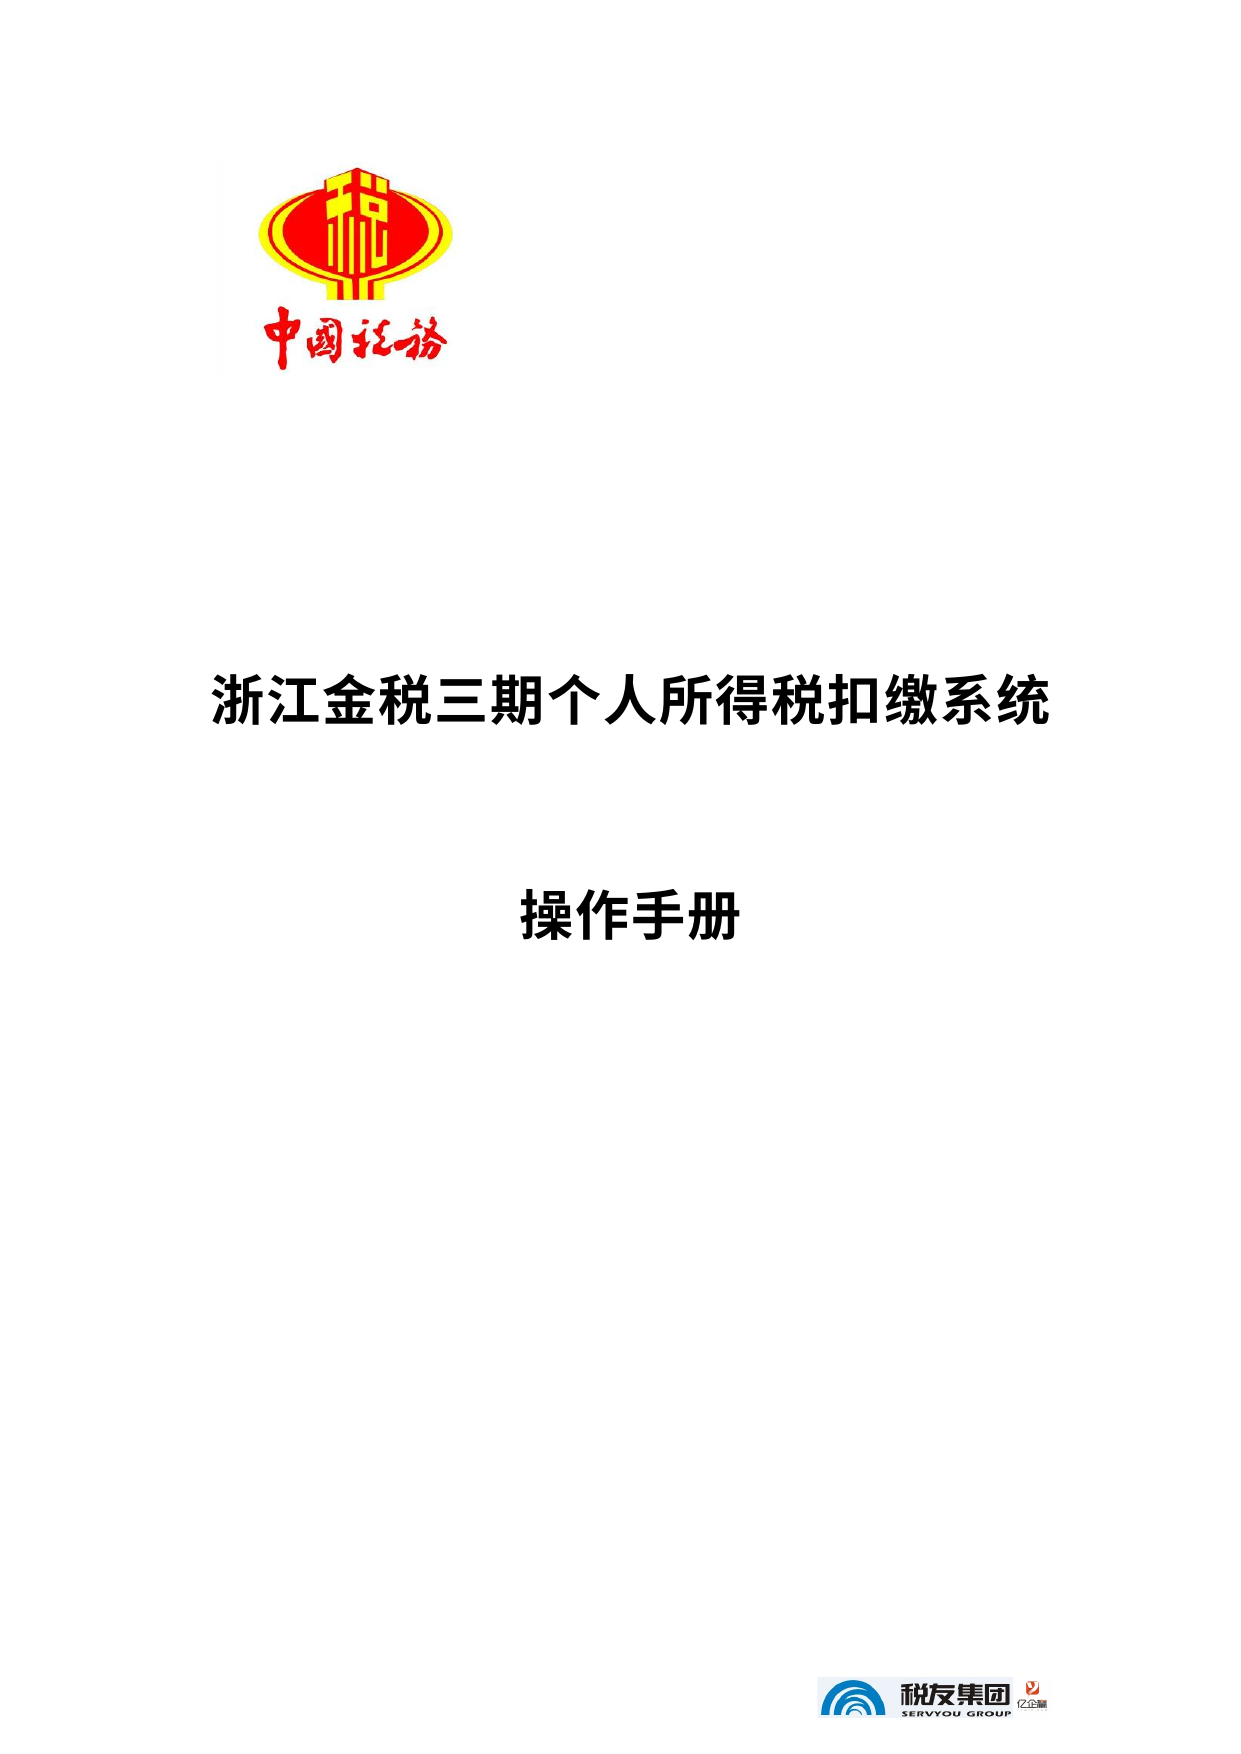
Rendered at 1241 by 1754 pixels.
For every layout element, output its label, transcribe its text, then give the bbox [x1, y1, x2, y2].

picture [217, 162, 493, 373]
text 浙江金税三期个人所得税扣缴系统 [188, 648, 1073, 746]
picture [817, 1677, 1053, 1718]
text 操作手册 [188, 863, 1073, 961]
